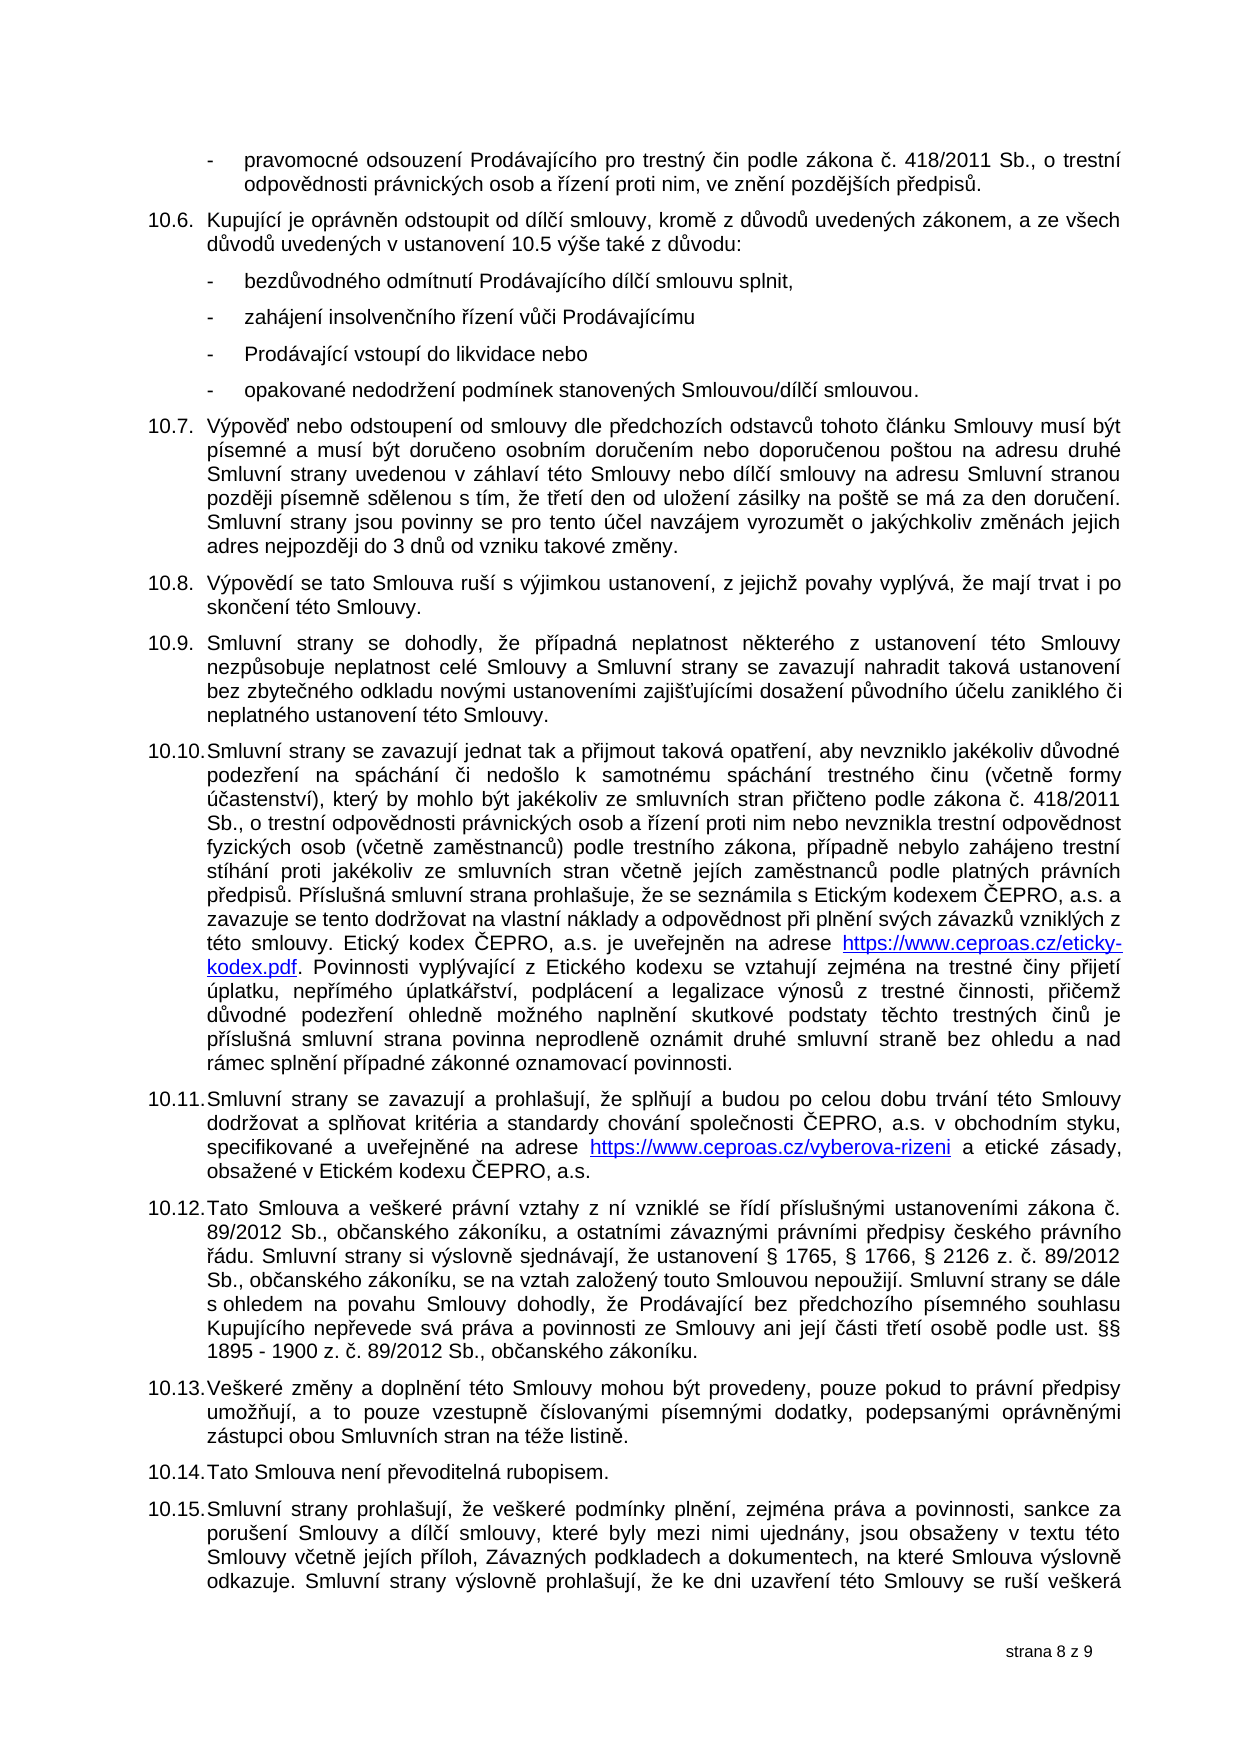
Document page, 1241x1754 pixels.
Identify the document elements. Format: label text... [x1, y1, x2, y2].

list pravomocné odsouzení Prodávajícího pro trestný čin podle zákona č. 418/2011 Sb., o trestní odpovědnosti právnických osob a řízení proti nim, ve znění pozdějších předpisů. [207, 148, 1122, 196]
text Smluvní strany se dohodly, že případná neplatnost některého z ustanovení této Smlouvy nezpůsobuje neplatnost celé Smlouvy a Smluvní strany se zavazují nahradit taková ustanovení bez zbytečného odkladu novými ustanoveními zajišťujícími dosažení původního účelu zaniklého či neplatného ustanovení této Smlouvy. [148, 631, 1122, 727]
list opakované nedodržení podmínek stanovených Smlouvou/dílčí smlouvou. [207, 378, 1122, 402]
text Tato Smlouva není převoditelná rubopisem. [148, 1460, 1122, 1484]
text Smluvní strany se zavazují jednat tak a přijmout taková opatření, aby nevzniklo jakékoliv důvodné podezření na spáchání či nedošlo k samotnému spáchání trestného činu (včetně formy účastenství), který by mohlo být jakékoliv ze smluvních stran přičteno podle zákona č. 418/2011 Sb., o trestní odpovědnosti právnických osob a řízení proti nim nebo nevznikla trestní odpovědnost fyzických osob (včetně zaměstnanců) podle trestního zákona, případně nebylo zahájeno trestní stíhání proti jakékoliv ze smluvních stran včetně jejích zaměstnanců podle platných právních předpisů. Příslušná smluvní strana prohlašuje, že se seznámila s Etickým kodexem ČEPRO, a.s. a zavazuje se tento dodržovat na vlastní náklady a odpovědnost při plnění svých závazků vzniklých z této smlouvy. Etický kodex ČEPRO, a.s. je uveřejněn na adrese https://www.ceproas.cz/eticky-kodex.pdf. Povinnosti vyplývající z Etického kodexu se vztahují zejména na trestné činy přijetí úplatku, nepřímého úplatkářství, podplácení a legalizace výnosů z trestné činnosti, přičemž důvodné podezření ohledně možného naplnění skutkové podstaty těchto trestných činů je příslušná smluvní strana povinna neprodleně oznámit druhé smluvní straně bez ohledu a nad rámec splnění případné zákonné oznamovací povinnosti. [148, 739, 1122, 1075]
text Výpovědí se tato Smlouva ruší s výjimkou ustanovení, z jejichž povahy vyplývá, že mají trvat i po skončení této Smlouvy. [148, 571, 1122, 618]
list zahájení insolvenčního řízení vůči Prodávajícímu [207, 305, 1122, 329]
text Smluvní strany se zavazují a prohlašují, že splňují a budou po celou dobu trvání této Smlouvy dodržovat a splňovat kritéria a standardy chování společnosti ČEPRO, a.s. v obchodním styku, specifikované a uveřejněné na adrese https://www.ceproas.cz/vyberova-rizeni a etické zásady, obsažené v Etickém kodexu ČEPRO, a.s. [148, 1087, 1122, 1183]
text Kupující je oprávněn odstoupit od dílčí smlouvy, kromě z důvodů uvedených zákonem, a ze všech důvodů uvedených v ustanovení 10.5 výše také z důvodu: [148, 208, 1122, 256]
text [148, 1497, 1122, 1592]
text Tato Smlouva a veškeré právní vztahy z ní vzniklé se řídí příslušnými ustanoveními zákona č. 89/2012 Sb., občanského zákoníku, a ostatními závaznými právními předpisy českého právního řádu. Smluvní strany si výslovně sjednávají, že ustanovení § 1765, § 1766, § 2126 z. č. 89/2012 Sb., občanského zákoníku, se na vztah založený touto Smlouvou nepoužijí. Smluvní strany se dále s ohledem na povahu Smlouvy dohodly, že Prodávající bez předchozího písemného souhlasu Kupujícího nepřevede svá práva a povinnosti ze Smlouvy ani její části třetí osobě podle ust. §§ 1895 - 1900 z. č. 89/2012 Sb., občanského zákoníku. [148, 1196, 1122, 1363]
list Prodávající vstoupí do likvidace nebo [207, 341, 1122, 365]
text Veškeré změny a doplnění této Smlouvy mohou být provedeny, pouze pokud to právní předpisy umožňují, a to pouze vzestupně číslovanými písemnými dodatky, podepsanými oprávněnými zástupci obou Smluvních stran na téže listině. [148, 1376, 1122, 1448]
text Výpověď nebo odstoupení od smlouvy dle předchozích odstavců tohoto článku Smlouvy musí být písemné a musí být doručeno osobním doručením nebo doporučenou poštou na adresu druhé Smluvní strany uvedenou v záhlaví této Smlouvy nebo dílčí smlouvy na adresu Smluvní stranou později písemně sdělenou s tím, že třetí den od uložení zásilky na poště se má za den doručení. Smluvní strany jsou povinny se pro tento účel navzájem vyrozumět o jakýchkoliv změnách jejich adres nejpozději do 3 dnů od vzniku takové změny. [148, 414, 1122, 558]
list bezdůvodného odmítnutí Prodávajícího dílčí smlouvu splnit, [207, 268, 1122, 292]
